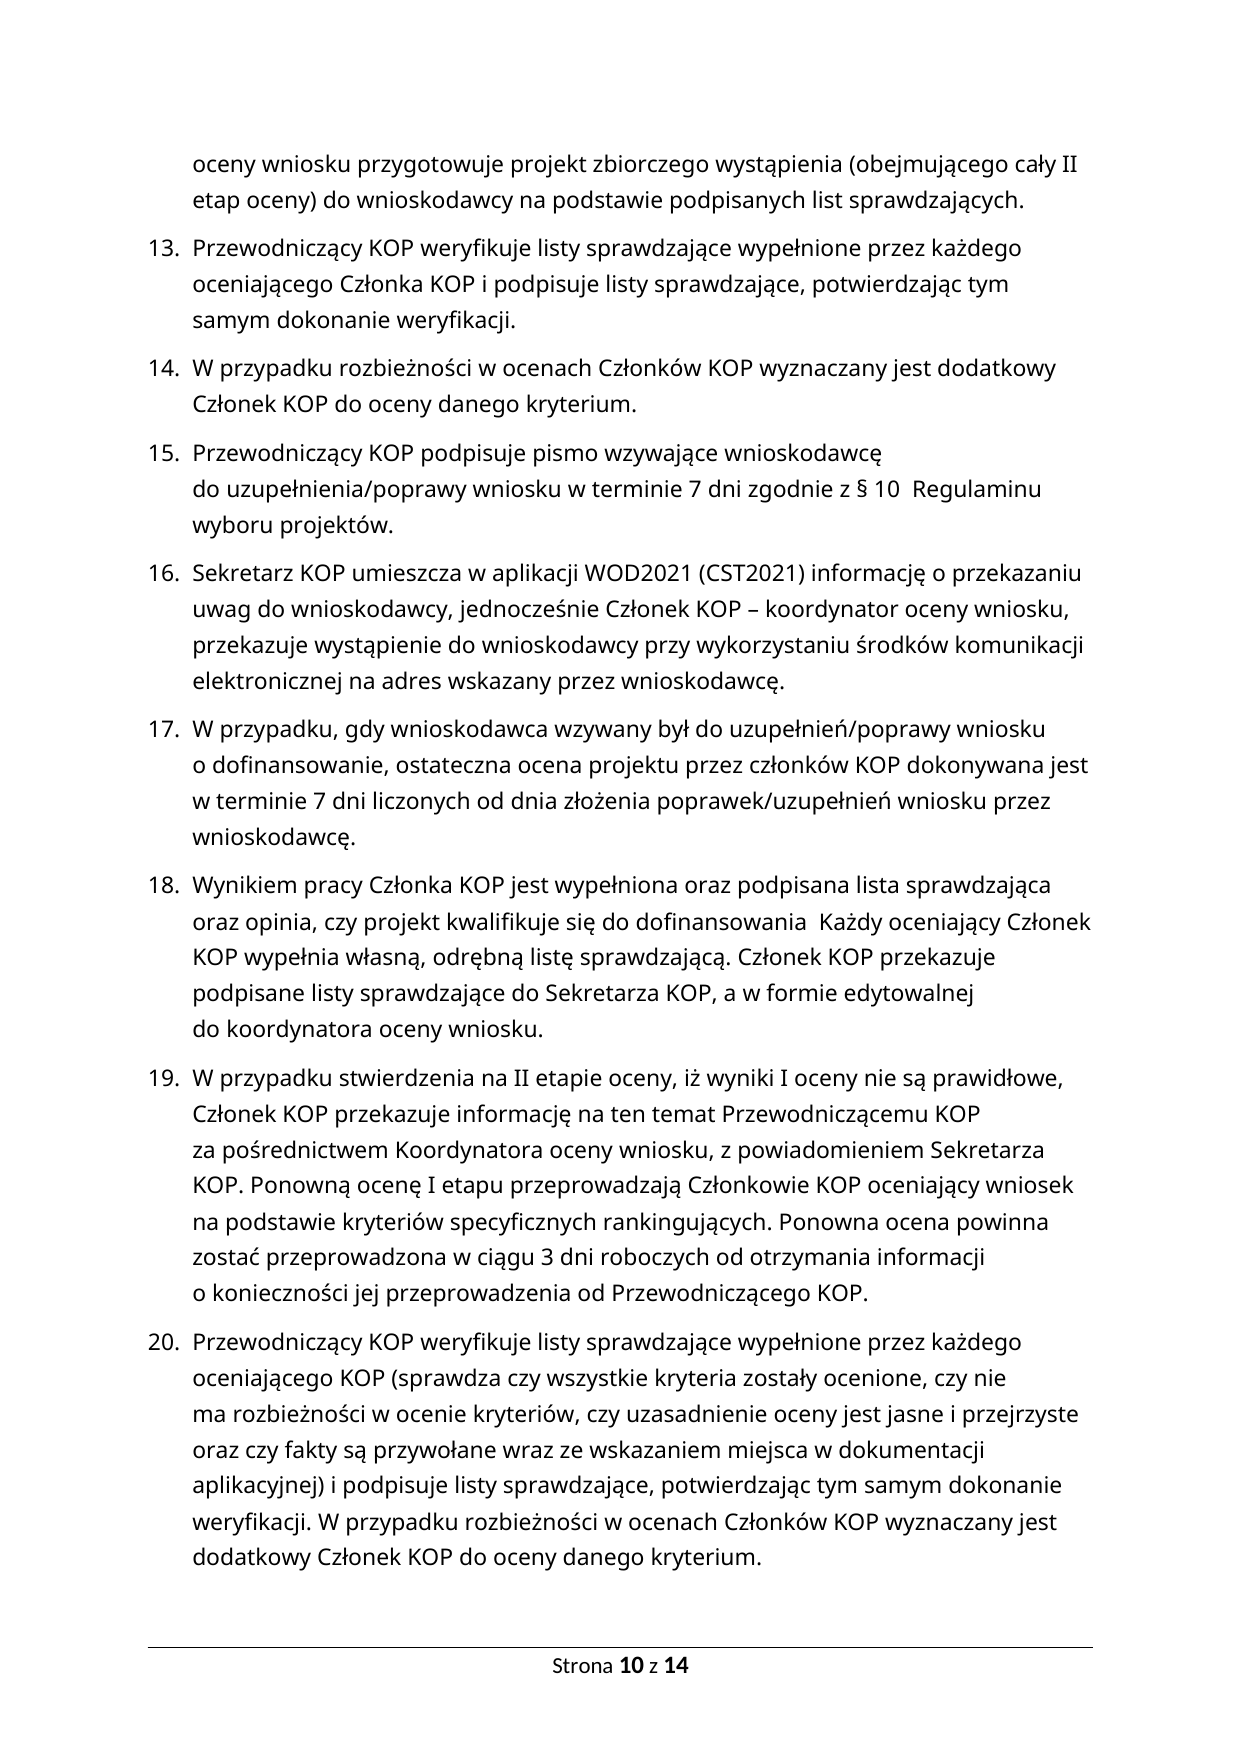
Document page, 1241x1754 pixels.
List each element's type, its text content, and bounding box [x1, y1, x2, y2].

list Sekretarz KOP umieszcza w aplikacji WOD2021 (CST2021) informację o przekazaniu uwag do wnioskodawcy, jednocześnie Członek KOP – koordynator oceny wniosku, przekazuje wystąpienie do wnioskodawcy przy wykorzystaniu środków komunikacji elektronicznej na adres wskazany przez wnioskodawcę. [148, 557, 1093, 696]
list Przewodniczący KOP podpisuje pismo wzywające wnioskodawcę do uzupełnienia/poprawy wniosku w terminie 7 dni zgodnie z § 10 Regulaminu wyboru projektów. [148, 437, 1093, 540]
list Wynikiem pracy Członka KOP jest wypełniona oraz podpisana lista sprawdzająca oraz opinia, czy projekt kwalifikuje się do dofinansowania Każdy oceniający Członek KOP wypełnia własną, odrębną listę sprawdzającą. Członek KOP przekazuje podpisane listy sprawdzające do Sekretarza KOP, a w formie edytowalnej do koordynatora oceny wniosku. [148, 869, 1093, 1044]
list Przewodniczący KOP weryfikuje listy sprawdzające wypełnione przez każdego oceniającego Członka KOP i podpisuje listy sprawdzające, potwierdzając tym samym dokonanie weryfikacji. [148, 232, 1093, 335]
list W przypadku, gdy wnioskodawca wzywany był do uzupełnień/poprawy wniosku o dofinansowanie, ostateczna ocena projektu przez członków KOP dokonywana jest w terminie 7 dni liczonych od dnia złożenia poprawek/uzupełnień wniosku przez wnioskodawcę. [148, 713, 1093, 852]
list W przypadku rozbieżności w ocenach Członków KOP wyznaczany jest dodatkowy Członek KOP do oceny danego kryterium. [148, 352, 1093, 419]
list W przypadku stwierdzenia na II etapie oceny, iż wyniki I oceny nie są prawidłowe, Członek KOP przekazuje informację na ten temat Przewodniczącemu KOP za pośrednictwem Koordynatora oceny wniosku, z powiadomieniem Sekretarza KOP. Ponowną ocenę I etapu przeprowadzają Członkowie KOP oceniający wniosek na podstawie kryteriów specyficznych rankingujących. Ponowna ocena powinna zostać przeprowadzona w ciągu 3 dni roboczych od otrzymania informacji o konieczności jej przeprowadzenia od Przewodniczącego KOP. [148, 1062, 1093, 1308]
list Przewodniczący KOP weryfikuje listy sprawdzające wypełnione przez każdego oceniającego KOP (sprawdza czy wszystkie kryteria zostały ocenione, czy nie ma rozbieżności w ocenie kryteriów, czy uzasadnienie oceny jest jasne i przejrzyste oraz czy fakty są przywołane wraz ze wskazaniem miejsca w dokumentacji aplikacyjnej) i podpisuje listy sprawdzające, potwierdzając tym samym dokonanie weryfikacji. W przypadku rozbieżności w ocenach Członków KOP wyznaczany jest dodatkowy Członek KOP do oceny danego kryterium. [148, 1326, 1093, 1573]
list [148, 148, 1093, 215]
